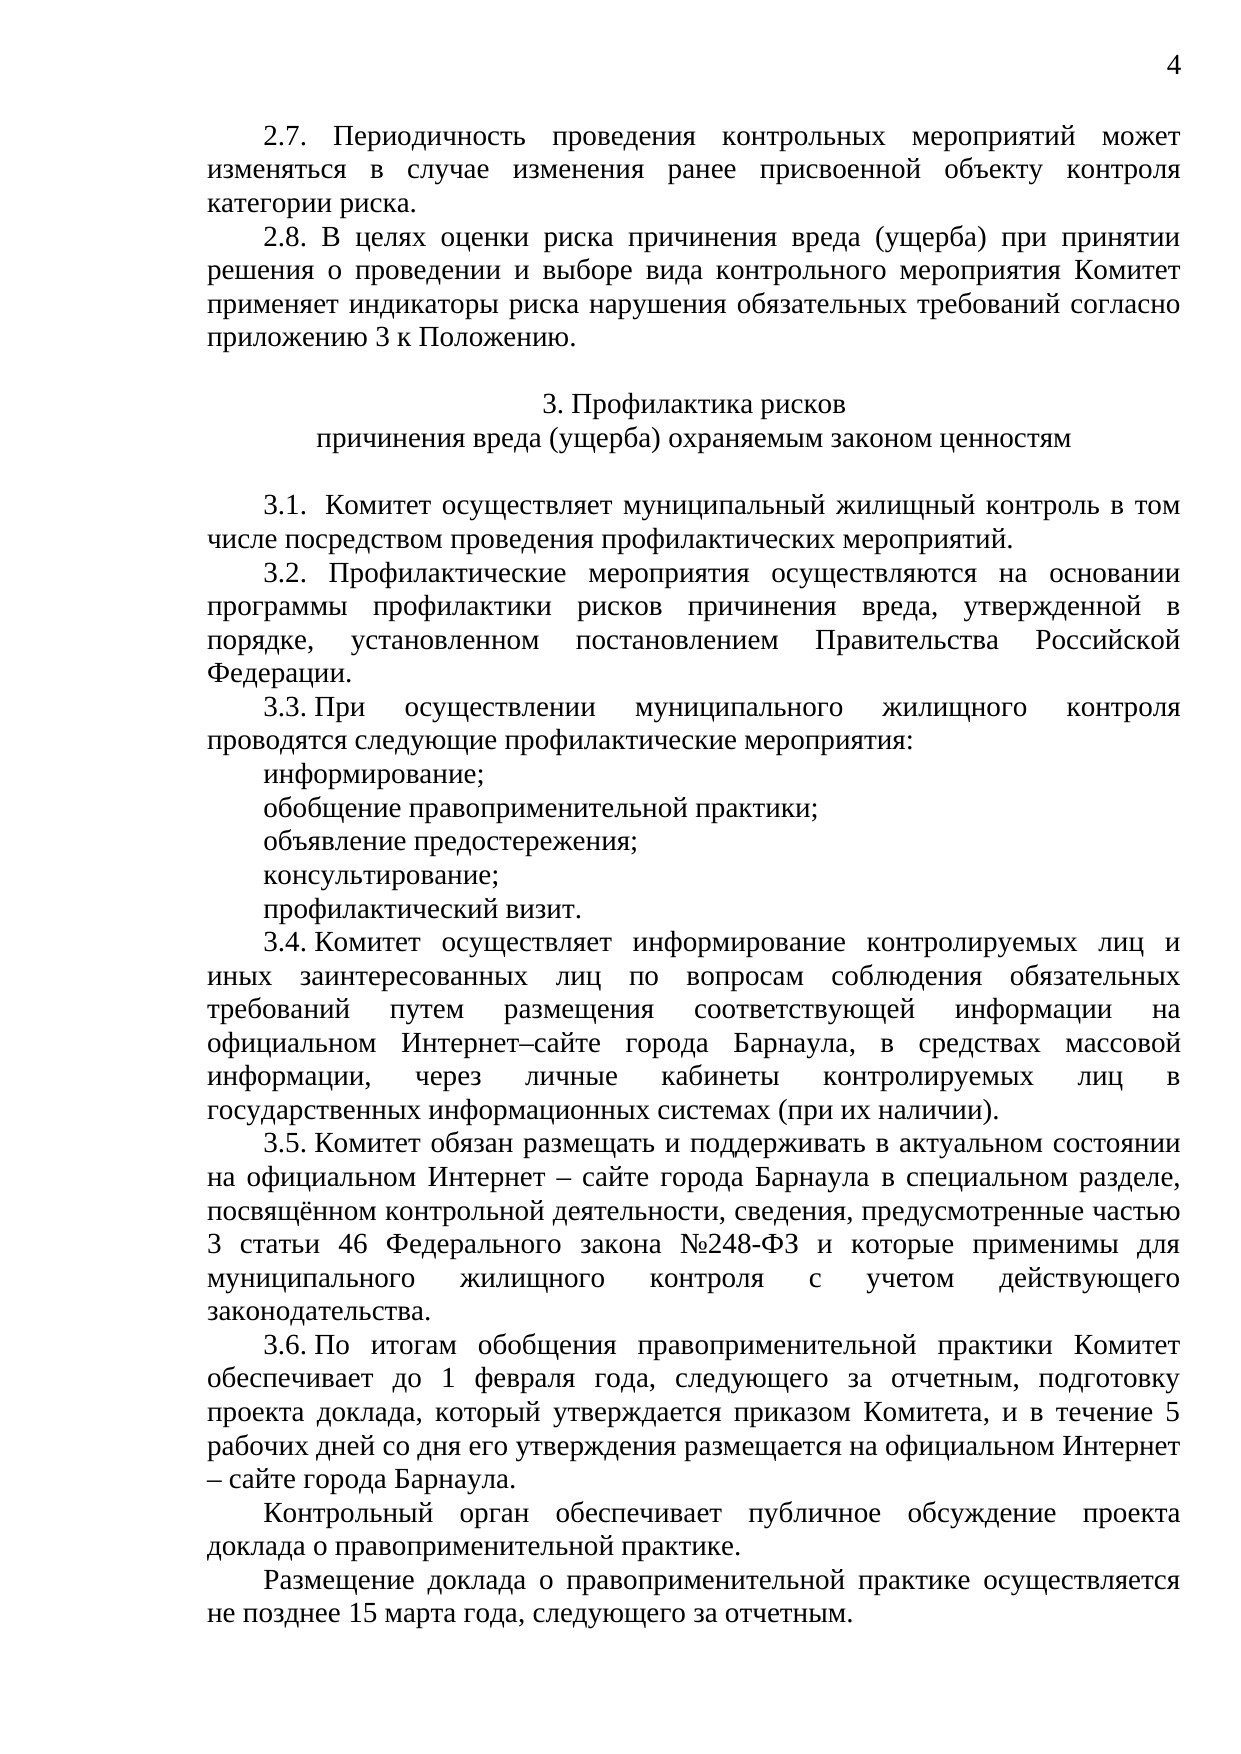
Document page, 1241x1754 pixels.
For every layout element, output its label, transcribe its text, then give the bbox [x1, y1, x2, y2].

text 3.4. Комитет осуществляет информирование контролируемых лиц и иных заинтересованных лиц по вопросам соблюдения обязательных требований путем размещения соответствующей информации на официальном Интернет–сайте города Барнаула, в средствах массовой информации, через личные кабинеты контролируемых лиц в государственных информационных системах (при их наличии). [207, 924, 1181, 1126]
text информирование; [207, 756, 1181, 790]
text профилактический визит. [207, 891, 1181, 924]
text обобщение правоприменительной практики; [207, 790, 1181, 823]
text 2.7. Периодичность проведения контрольных мероприятий может изменяться в случае изменения ранее присвоенной объекту контроля категории риска. [207, 118, 1181, 219]
text 3. Профилактика рисков [207, 387, 1181, 420]
text причинения вреда (ущерба) охраняемым законом ценностям [207, 420, 1181, 454]
text 3.5. Комитет обязан размещать и поддерживать в актуальном состоянии на официальном Интернет – сайте города Барнаула в специальном разделе, посвящённом контрольной деятельности, сведения, предусмотренные частью 3 статьи 46 Федерального закона №248-ФЗ и которые применимы для муниципального жилищного контроля с учетом действующего законодательства. [207, 1126, 1181, 1327]
text 3.1. Комитет осуществляет муниципальный жилищный контроль в том числе посредством проведения профилактических мероприятий. [207, 487, 1181, 554]
text Размещение доклада о правоприменительной практике осуществляется не позднее 15 марта года, следующего за отчетным. [207, 1562, 1181, 1629]
text консультирование; [207, 857, 1181, 891]
text Контрольный орган обеспечивает публичное обсуждение проекта доклада о правоприменительной практике. [207, 1495, 1181, 1562]
text 3.3. При осуществлении муниципального жилищного контроля проводятся следующие профилактические мероприятия: [207, 689, 1181, 756]
text 2.8. В целях оценки риска причинения вреда (ущерба) при принятии решения о проведении и выборе вида контрольного мероприятия Комитет применяет индикаторы риска нарушения обязательных требований согласно приложению 3 к Положению. [207, 219, 1181, 353]
text 3.6. По итогам обобщения правоприменительной практики Комитет обеспечивает до 1 февраля года, следующего за отчетным, подготовку проекта доклада, который утверждается приказом Комитета, и в течение 5 рабочих дней со дня его утверждения размещается на официальном Интернет – сайте города Барнаула. [207, 1327, 1181, 1495]
text 3.2. Профилактические мероприятия осуществляются на основании программы профилактики рисков причинения вреда, утвержденной в порядке, установленном постановлением Правительства Российской Федерации. [207, 555, 1181, 689]
text объявление предостережения; [207, 823, 1181, 857]
